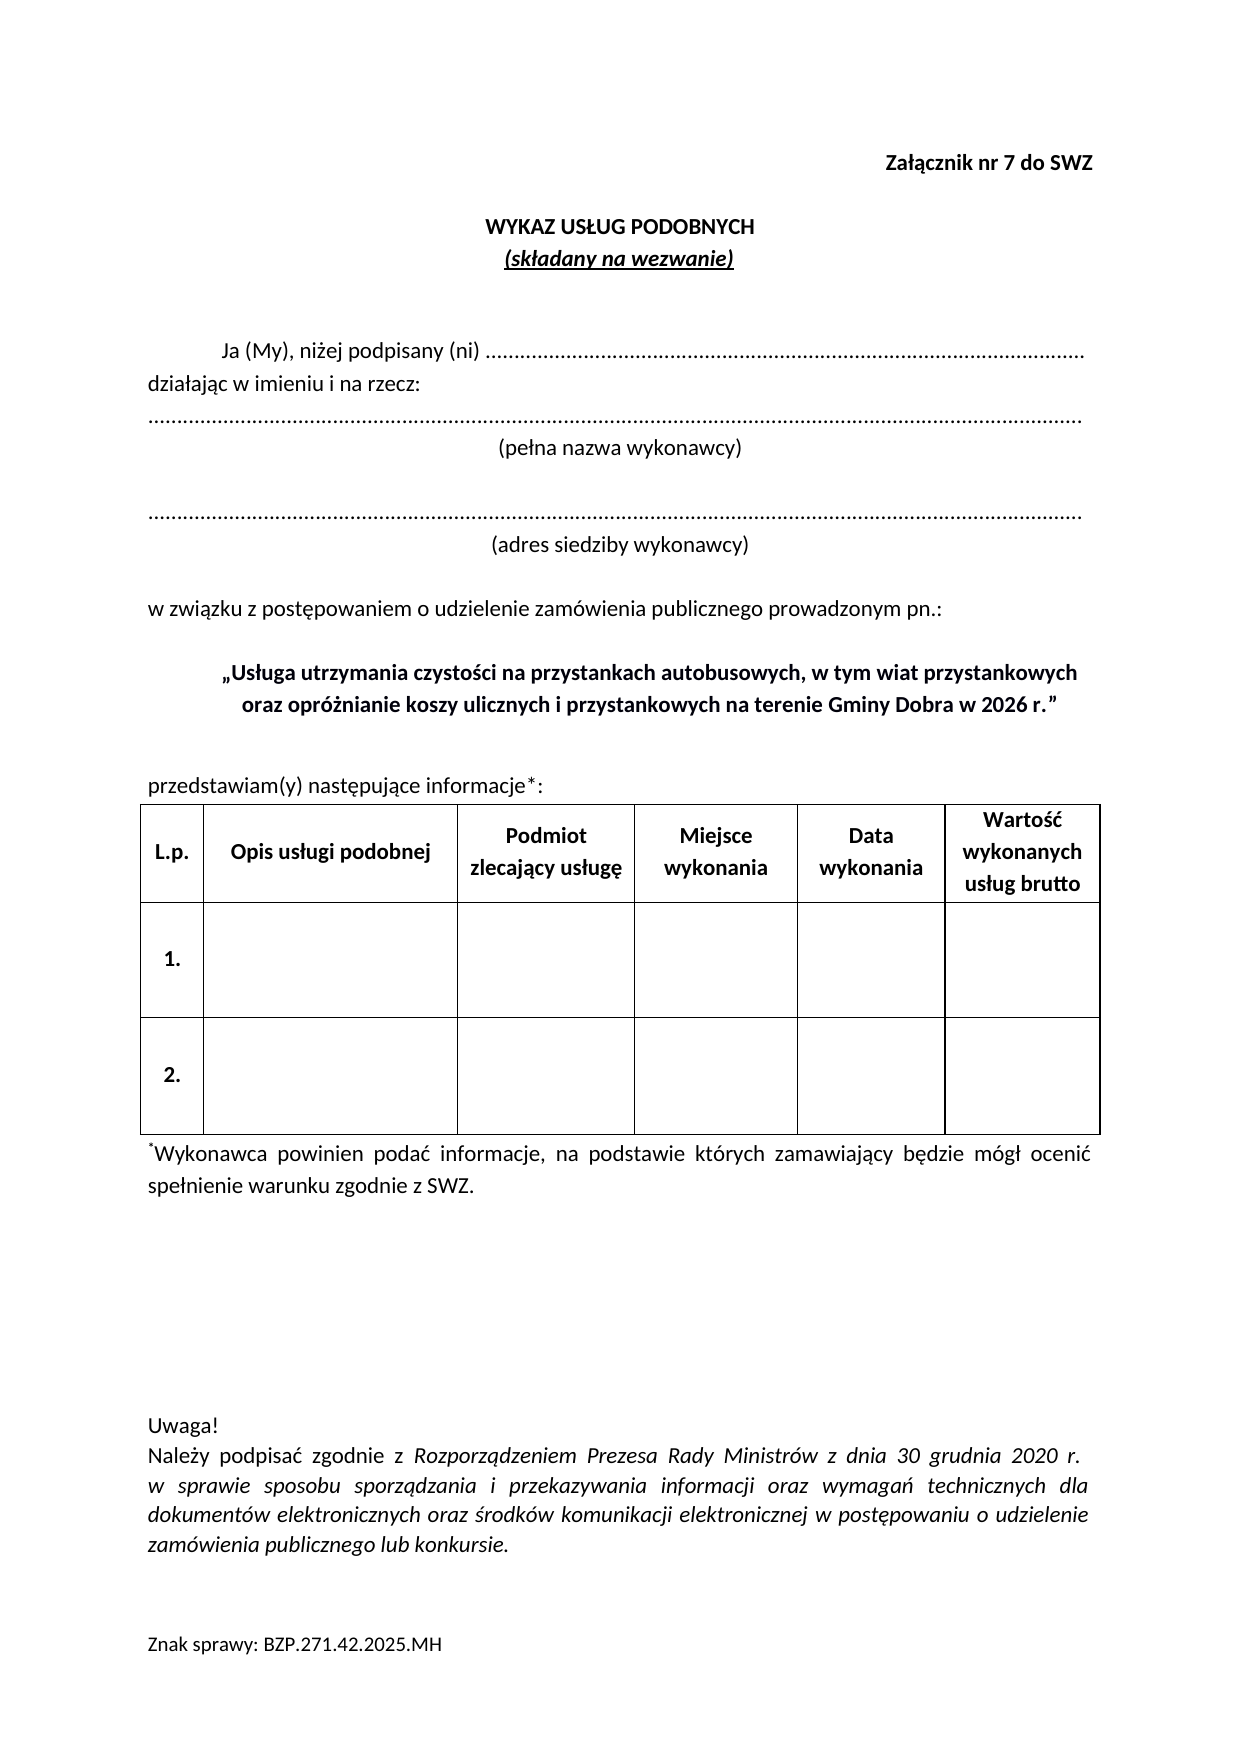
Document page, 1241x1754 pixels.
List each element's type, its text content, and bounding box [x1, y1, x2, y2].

table_header L.p. [141, 805, 203, 902]
table_cell [946, 903, 1099, 1017]
table_cell [946, 1018, 1099, 1134]
text Załącznik nr 7 do SWZ [148, 148, 1093, 176]
table_header Data wykonania [798, 805, 944, 902]
table_cell [798, 903, 944, 1017]
table_header Miejsce wykonania [635, 805, 797, 902]
text Uwaga! [148, 1411, 1093, 1439]
table_cell [635, 903, 797, 1017]
table_cell [204, 1018, 457, 1134]
table_header Opis usługi podobnej [204, 805, 457, 902]
table_cell 1. [141, 903, 203, 1017]
table_cell [458, 1018, 634, 1134]
text .................................................................................................................................................................. [148, 401, 1093, 429]
text działając w imieniu i na rzecz: [148, 369, 1093, 397]
table_header Podmiot zlecający usługę [458, 805, 634, 902]
text w związku z postępowaniem o udzielenie zamówienia publicznego prowadzonym pn.: [148, 594, 1093, 622]
text .................................................................................................................................................................. [148, 497, 1093, 526]
table_cell [204, 903, 457, 1017]
text (pełna nazwa wykonawcy) [148, 433, 1093, 461]
text Należy podpisać zgodnie z Rozporządzeniem Prezesa Rady Ministrów z dnia 30 grudnia 2020 r. w sprawie sposobu sporządzania i przekazywania informacji oraz wymagań technicznych dla dokumentów elektronicznych oraz środków komunikacji elektronicznej w postępowaniu o udzielenie zamówienia publicznego lub konkursie. [148, 1441, 1093, 1558]
table_header Wartość wykonanych usług brutto [946, 805, 1099, 902]
text „Usługa utrzymania czystości na przystankach autobusowych, w tym wiat przystankowych oraz opróżnianie koszy ulicznych i przystankowych na terenie Gminy Dobra w 2026 r.” [207, 658, 1093, 719]
table_cell [458, 903, 634, 1017]
subtitle WYKAZ USŁUG PODOBNYCH [148, 212, 1093, 240]
text (adres siedziby wykonawcy) [148, 530, 1093, 558]
text *Wykonawca powinien podać informacje, na podstawie których zamawiający będzie mógł ocenić spełnienie warunku zgodnie z SWZ. [148, 1139, 1093, 1199]
table_cell 2. [141, 1018, 203, 1134]
text Ja (My), niżej podpisany (ni) ........................................................................................................ [148, 337, 1093, 364]
table_cell [798, 1018, 944, 1134]
table_cell [635, 1018, 797, 1134]
text (składany na wezwanie) [148, 244, 1093, 272]
text przedstawiam(y) następujące informacje*: [148, 772, 1093, 800]
